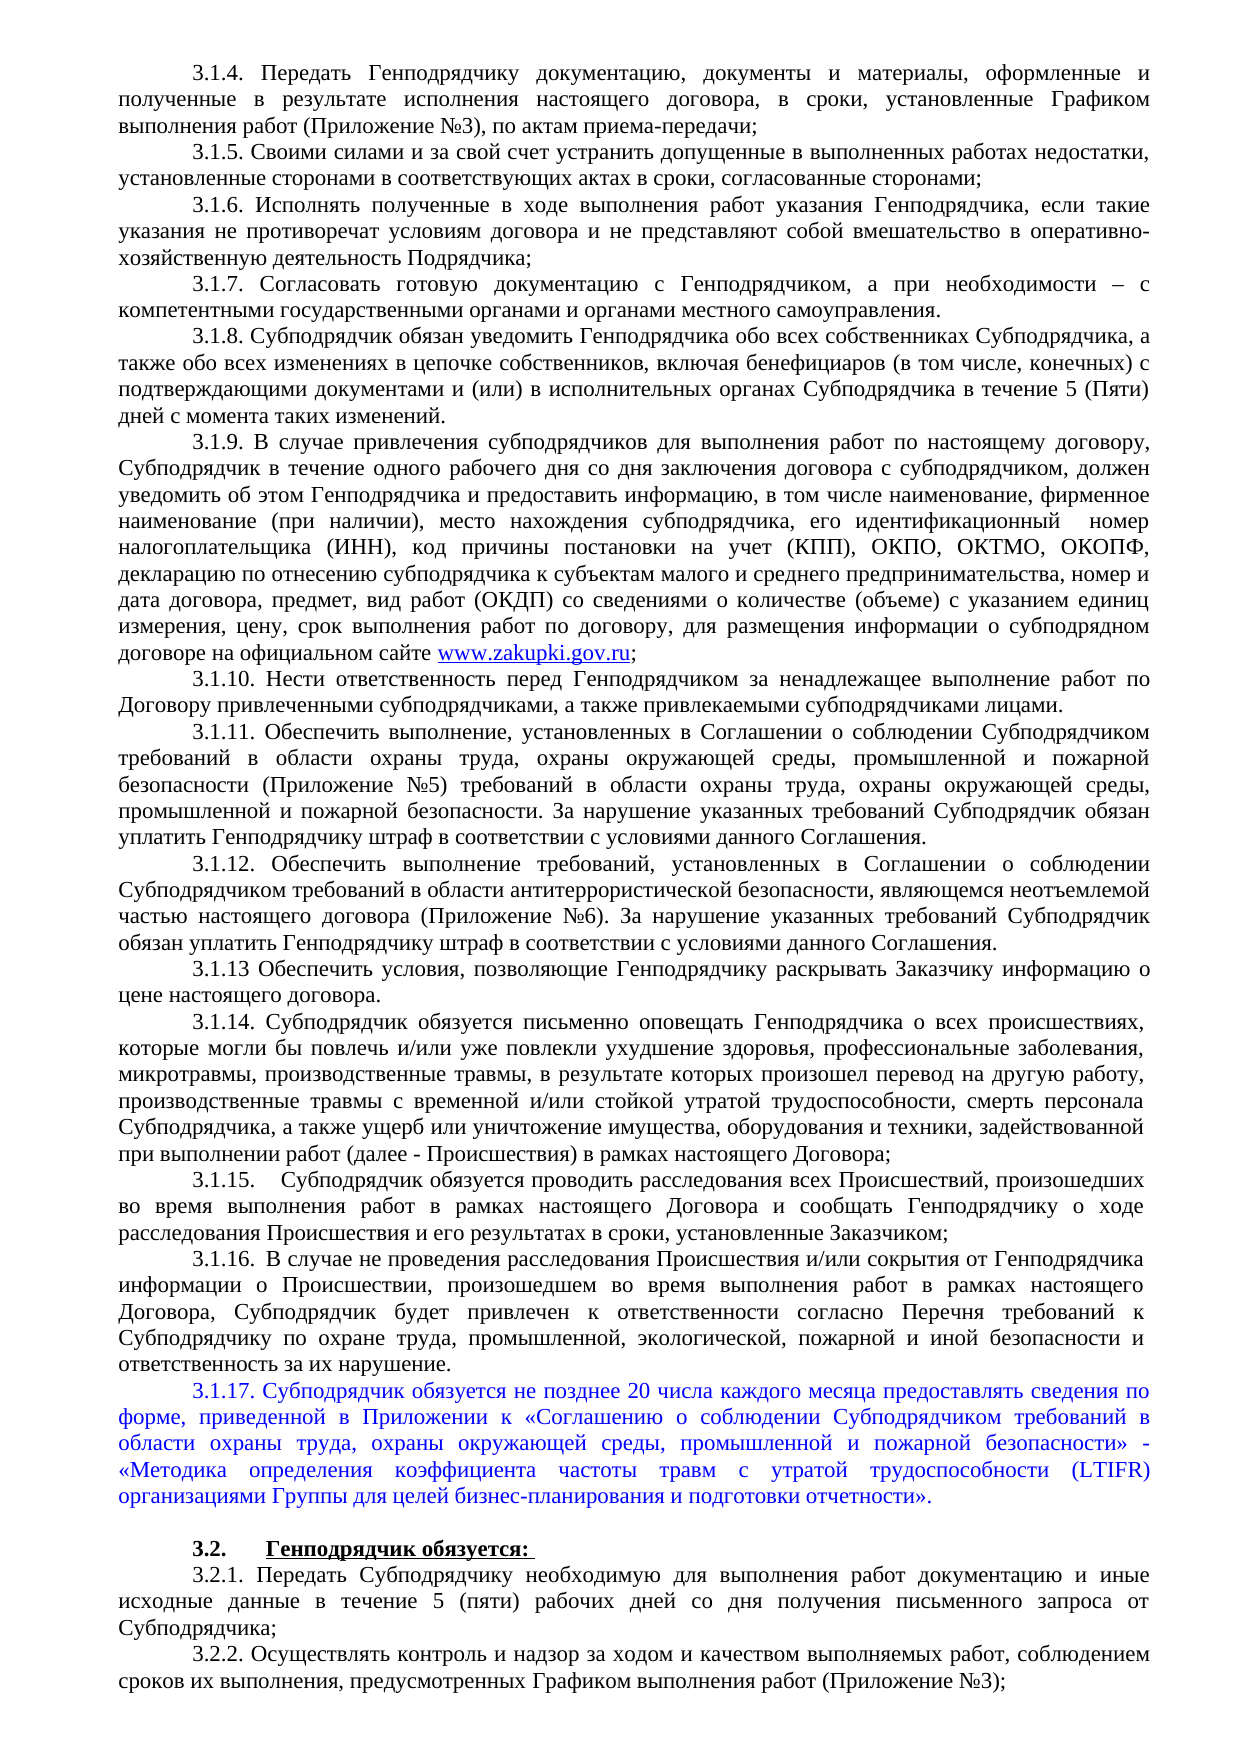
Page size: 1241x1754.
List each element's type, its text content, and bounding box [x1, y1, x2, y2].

text 3.1.5. Своими силами и за свой счет устранить допущенные в выполненных работах недостатки, установленные сторонами в соответствующих актах в сроки, согласованные сторонами; [118, 138, 1152, 191]
text 3.1.4. Передать Генподрядчику документацию, документы и материалы, оформленные и полученные в результате исполнения настоящего договора, в сроки, установленные Графиком выполнения работ (Приложение №3), по актам приема-передачи; [118, 59, 1152, 138]
text 3.1.16. В случае не проведения расследования Происшествия и/или сокрытия от Генподрядчика информации о Происшествии, произошедшем во время выполнения работ в рамках настоящего Договора, Субподрядчик будет привлечен к ответственности согласно Перечня требований к Субподрядчику по охране труда, промышленной, экологической, пожарной и иной безопасности и ответственность за их нарушение. [118, 1245, 1146, 1377]
text 3.1.9. В случае привлечения субподрядчиков для выполнения работ по настоящему договору, Субподрядчик в течение одного рабочего дня со дня заключения договора с субподрядчиком, должен уведомить об этом Генподрядчика и предоставить информацию, в том числе наименование, фирменное наименование (при наличии), место нахождения субподрядчика, его идентификационный номер налогоплательщика (ИНН), код причины постановки на учет (КПП), ОКПО, ОКТМО, ОКОПФ, декларацию по отнесению субподрядчика к субъектам малого и среднего предпринимательства, номер и дата договора, предмет, вид работ (ОКДП) со сведениями о количестве (объеме) с указанием единиц измерения, цену, срок выполнения работ по договору, для размещения информации о субподрядном договоре на официальном сайте www.zakupki.gov.ru; [118, 428, 1152, 665]
list Генподрядчик обязуется: [118, 1535, 1152, 1561]
text 3.1.10. Нести ответственность перед Генподрядчиком за ненадлежащее выполнение работ по Договору привлеченными субподрядчиками, а также привлекаемыми субподрядчиками лицами. [118, 665, 1152, 718]
text 3.1.11. Обеспечить выполнение, установленных в Соглашении о соблюдении Субподрядчиком требований в области охраны труда, охраны окружающей среды, промышленной и пожарной безопасности (Приложение №5) требований в области охраны труда, охраны окружающей среды, промышленной и пожарной безопасности. За нарушение указанных требований Субподрядчик обязан уплатить Генподрядчику штраф в соответствии с условиями данного Соглашения. [118, 718, 1152, 850]
text 3.2.2. Осуществлять контроль и надзор за ходом и качеством выполняемых работ, соблюдением сроков их выполнения, предусмотренных Графиком выполнения работ (Приложение №3); [118, 1640, 1152, 1693]
text 3.1.13 Обеспечить условия, позволяющие Генподрядчику раскрывать Заказчику информацию о цене настоящего договора. [118, 955, 1152, 1008]
text 3.1.12. Обеспечить выполнение требований, установленных в Соглашении о соблюдении Субподрядчиком требований в области антитеррористической безопасности, являющемся неотъемлемой частью настоящего договора (Приложение №6). За нарушение указанных требований Субподрядчик обязан уплатить Генподрядчику штраф в соответствии с условиями данного Соглашения. [118, 850, 1152, 955]
text 3.1.8. Субподрядчик обязан уведомить Генподрядчика обо всех собственниках Субподрядчика, а также обо всех изменениях в цепочке собственников, включая бенефициаров (в том числе, конечных) с подтверждающими документами и (или) в исполнительных органах Субподрядчика в течение 5 (Пяти) дней с момента таких изменений. [118, 323, 1152, 428]
text 3.1.17. Субподрядчик обязуется не позднее 20 числа каждого месяца предоставлять сведения по форме, приведенной в Приложении к «Соглашению о соблюдении Субподрядчиком требований в области охраны труда, охраны окружающей среды, промышленной и пожарной безопасности» - «Методика определения коэффициента частоты травм с утратой трудоспособности (LTIFR) организациями Группы для целей бизнес-планирования и подготовки отчетности». [118, 1377, 1152, 1508]
text 3.1.15. Субподрядчик обязуется проводить расследования всех Происшествий, произошедших во время выполнения работ в рамках настоящего Договора и сообщать Генподрядчику о ходе расследования Происшествия и его результатах в сроки, установленные Заказчиком; [118, 1166, 1146, 1245]
text 3.1.7. Согласовать готовую документацию с Генподрядчиком, а при необходимости – с компетентными государственными органами и органами местного самоуправления. [118, 270, 1152, 323]
text 3.1.14. Субподрядчик обязуется письменно оповещать Генподрядчика о всех происшествиях, которые могли бы повлечь и/или уже повлекли ухудшение здоровья, профессиональные заболевания, микротравмы, производственные травмы, в результате которых произошел перевод на другую работу, производственные травмы с временной и/или стойкой утратой трудоспособности, смерть персонала Субподрядчика, а также ущерб или уничтожение имущества, оборудования и техники, задействованной при выполнении работ (далее - Происшествия) в рамках настоящего Договора; [118, 1008, 1146, 1166]
text 3.2.1. Передать Субподрядчику необходимую для выполнения работ документацию и иные исходные данные в течение 5 (пяти) рабочих дней со дня получения письменного запроса от Субподрядчика; [118, 1561, 1152, 1640]
text 3.1.6. Исполнять полученные в ходе выполнения работ указания Генподрядчика, если такие указания не противоречат условиям договора и не представляют собой вмешательство в оперативно-хозяйственную деятельность Подрядчика; [118, 191, 1152, 270]
